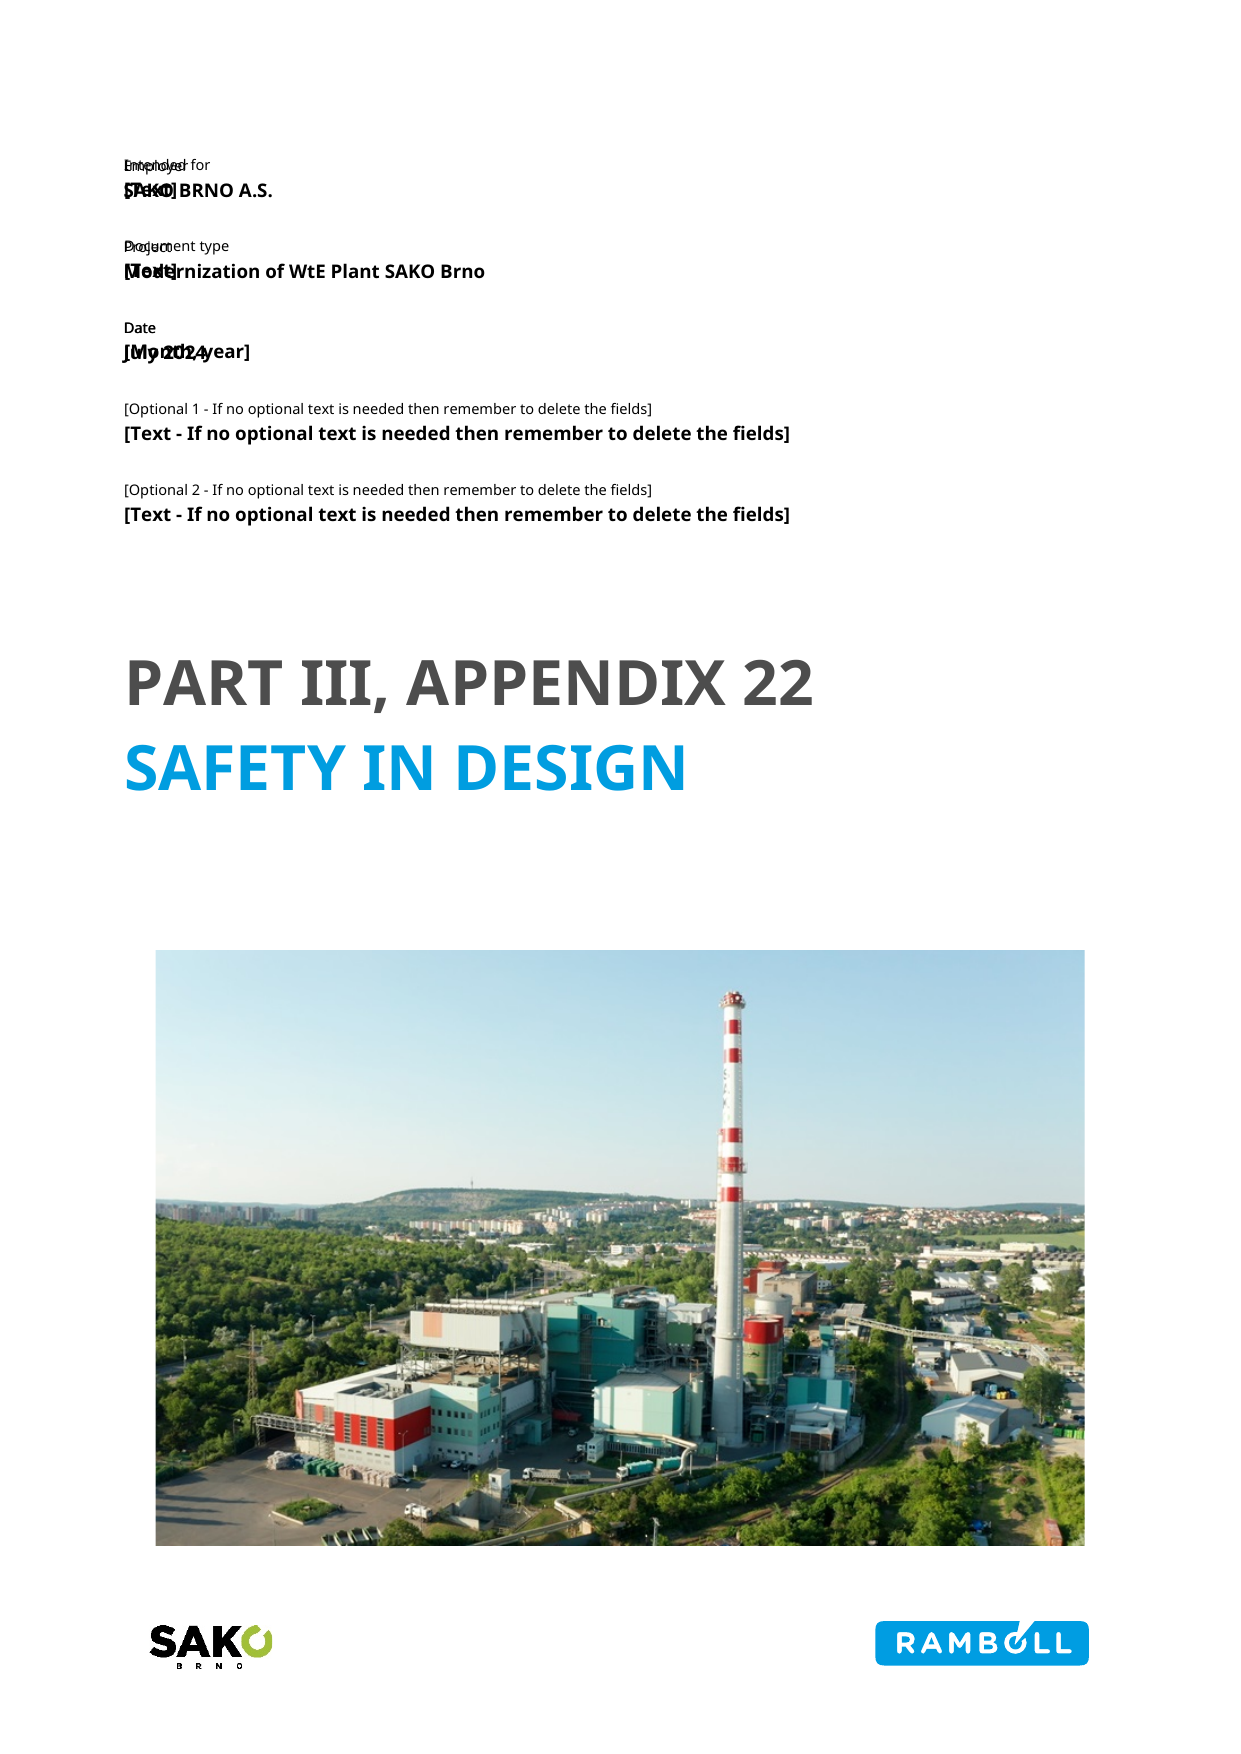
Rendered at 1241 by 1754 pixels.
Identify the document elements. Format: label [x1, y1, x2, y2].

picture [149, 1625, 273, 1669]
picture [155, 950, 1085, 1546]
